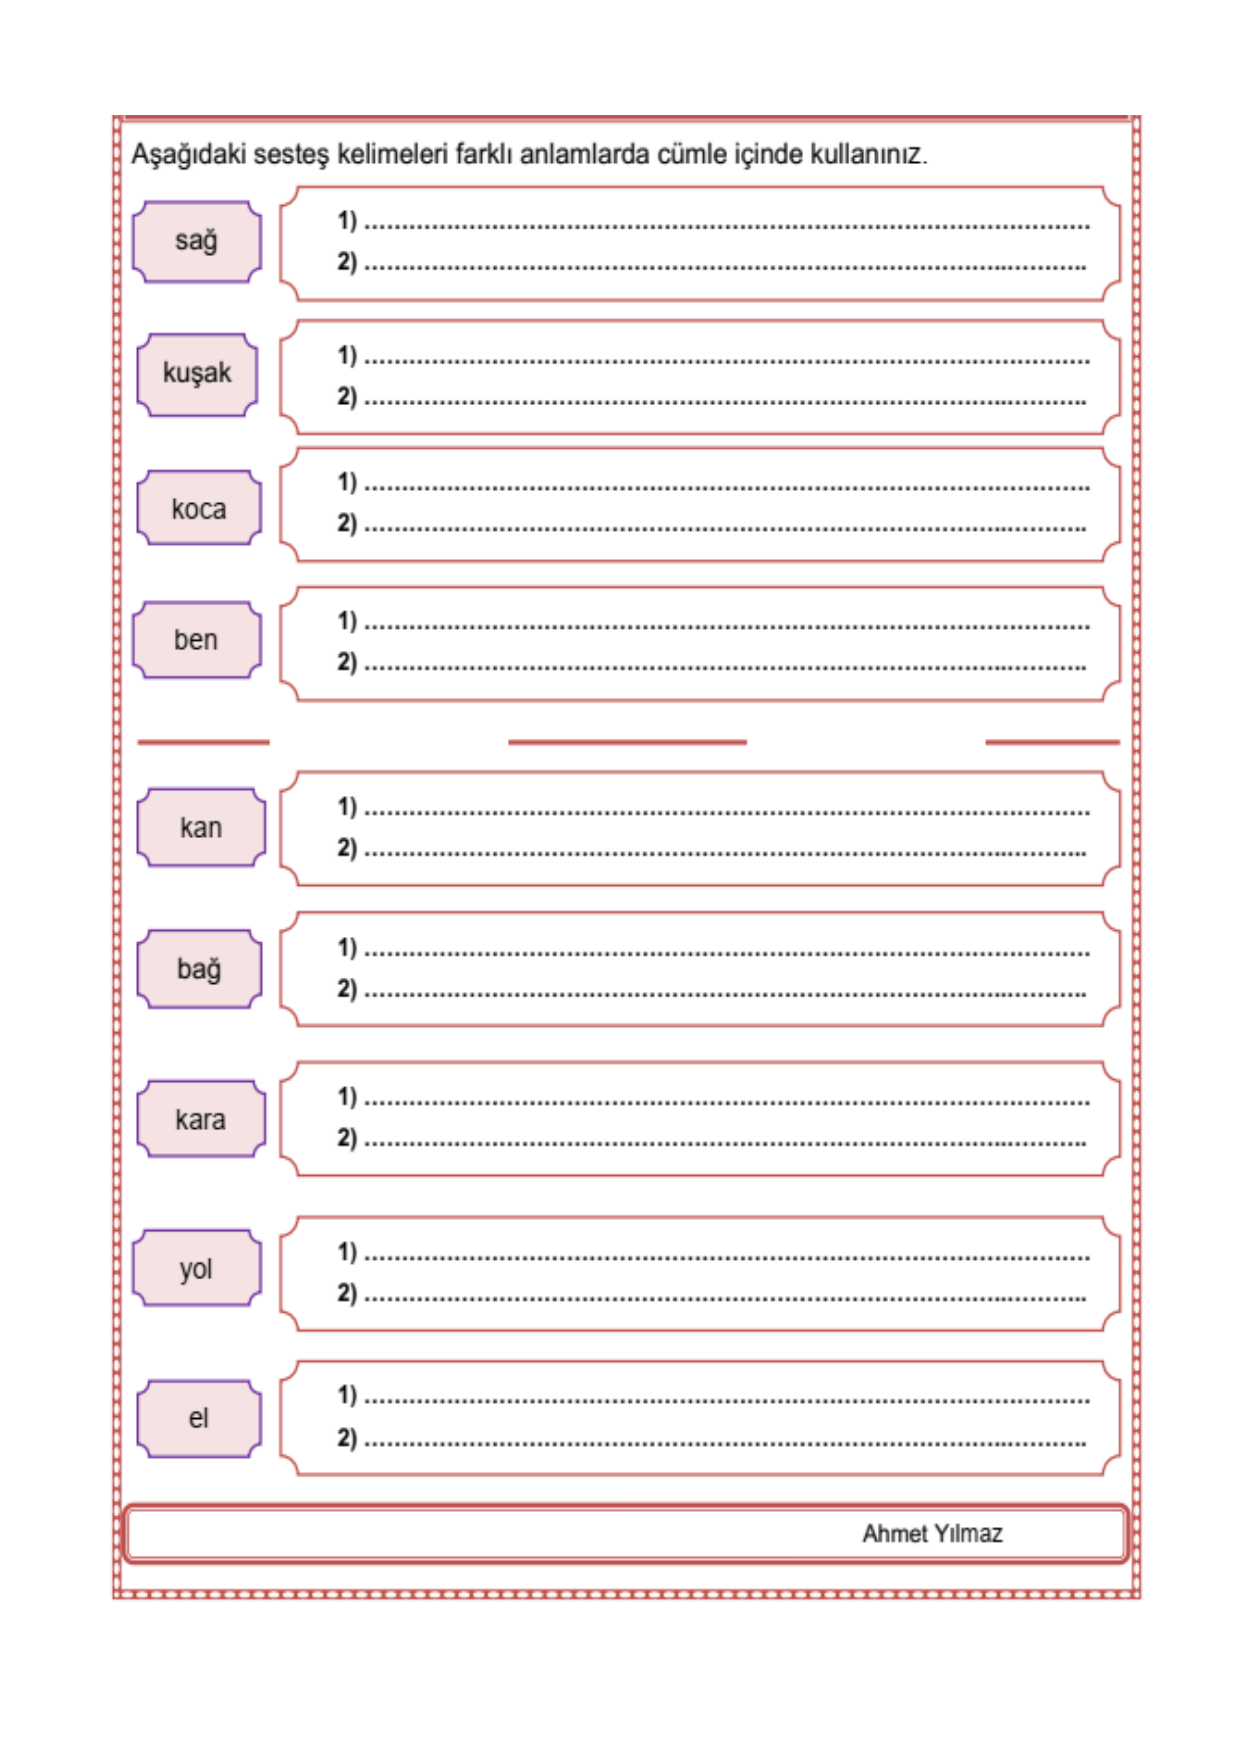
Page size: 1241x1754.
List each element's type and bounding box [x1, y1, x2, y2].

picture [100, 115, 1147, 1610]
